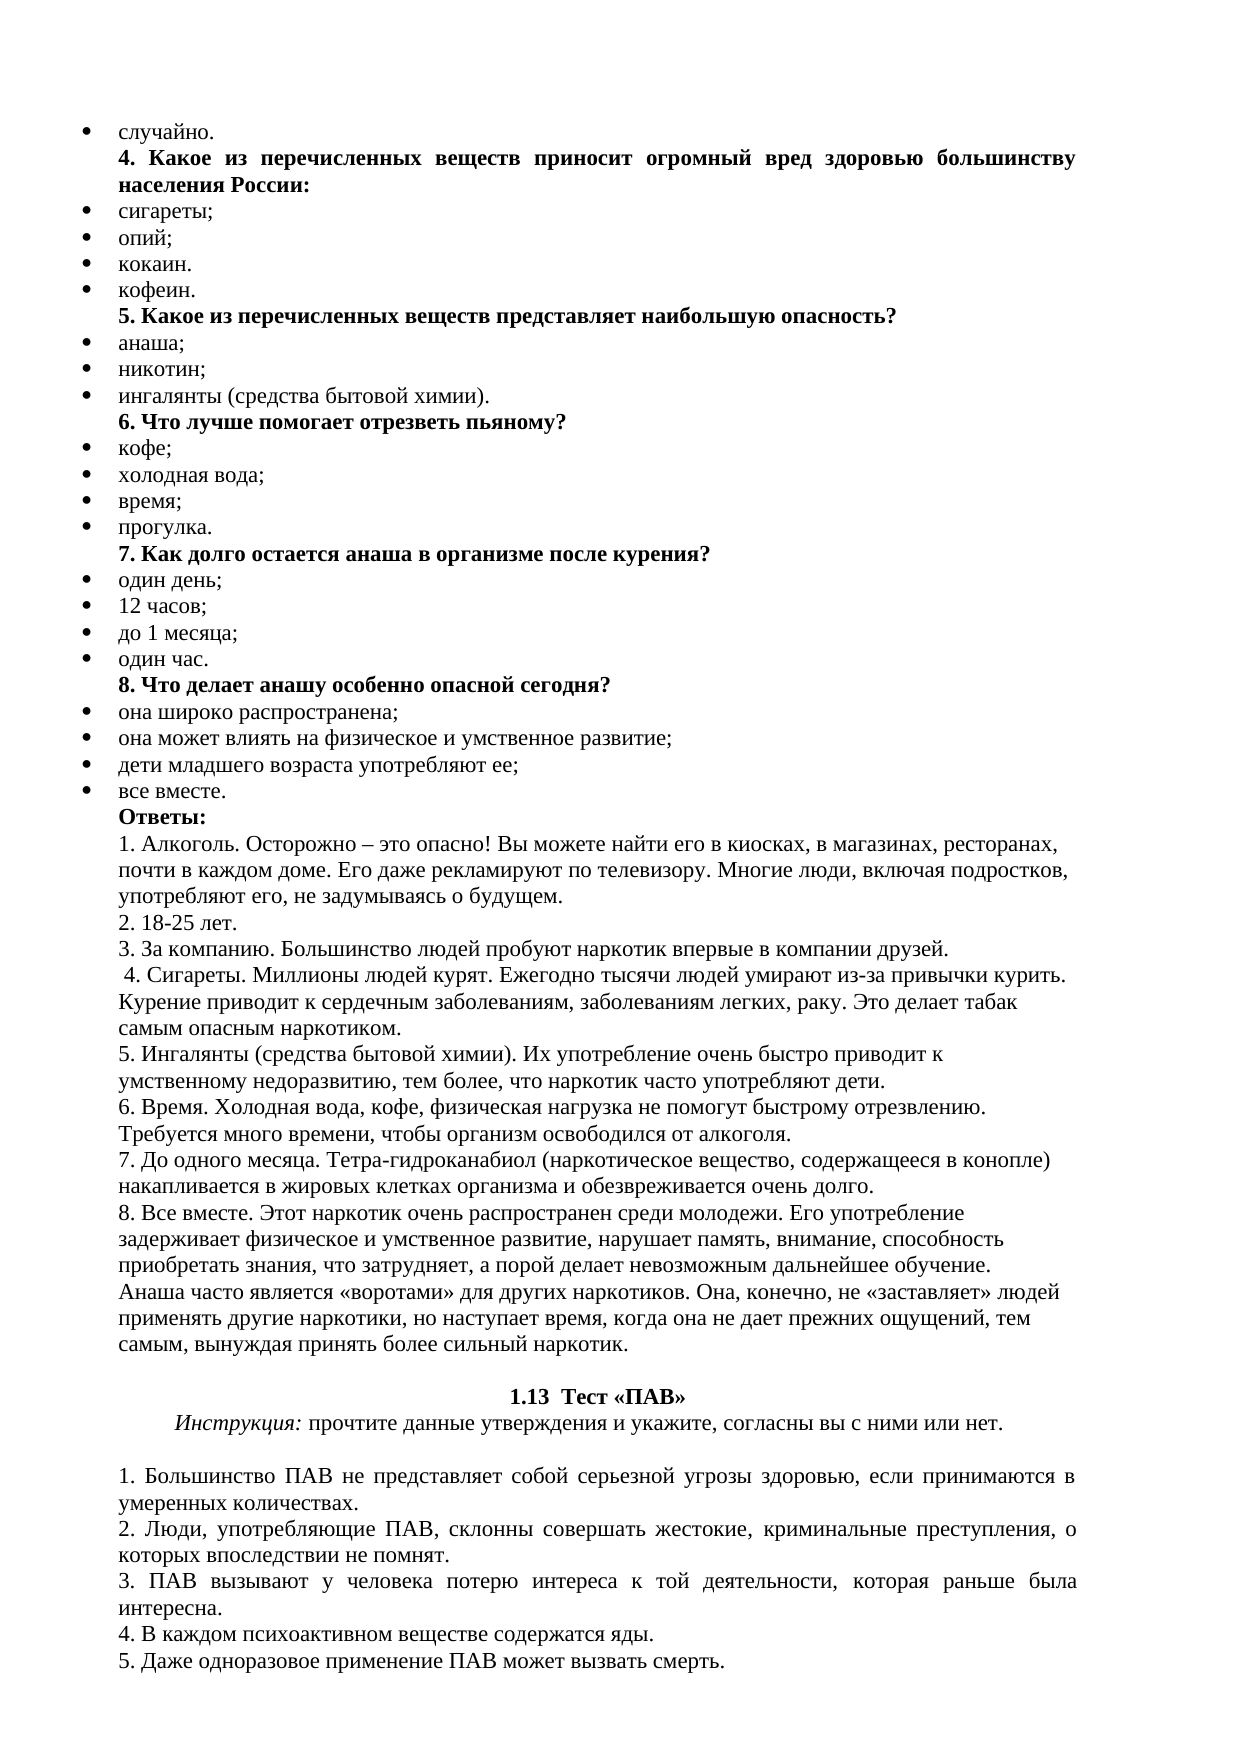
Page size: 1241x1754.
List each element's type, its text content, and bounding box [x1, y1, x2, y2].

text Инструкция: прочтите данные утверждения и укажите, согласны вы с ними или нет. [118, 1409, 1077, 1436]
list случайно. 4. Какое из перечисленных веществ приносит огромный вред здоровью большинству населения России: [83, 118, 1077, 197]
list кофеин. 5. Какое из перечисленных веществ представляет наибольшую опасность? [83, 276, 1077, 329]
text 5. Ингалянты (средства бытовой химии). Их употребление очень быстро приводит к умственному недоразвитию, тем более, что наркотик часто употребляют дети. [118, 1041, 1077, 1093]
text 7. До одного месяца. Тетра-гидроканабиол (наркотическое вещество, содержащееся в конопле) накапливается в жировых клетках организма и обезвреживается очень долго. [118, 1146, 1077, 1199]
list холодная вода; [83, 461, 1077, 487]
text 2. Люди, употребляющие ПАВ, склонны совершать жестокие, криминальные преступления, о которых впоследствии не помнят. [118, 1515, 1077, 1568]
text 4. В каждом психоактивном веществе содержатся яды. [118, 1620, 1077, 1647]
list ингалянты (средства бытовой химии). 6. Что лучше помогает отрезветь пьяному? [83, 382, 1077, 434]
list до 1 месяца; [83, 619, 1077, 645]
list она широко распространена; [83, 698, 1077, 724]
list время; [83, 487, 1077, 513]
text 3. За компанию. Большинство людей пробуют наркотик впервые в компании друзей. [118, 935, 1077, 961]
text 6. Время. Холодная вода, кофе, физическая нагрузка не помогут быстрому отрезвлению. Требуется много времени, чтобы организм освободился от алкоголя. [118, 1093, 1077, 1146]
list анаша; [83, 329, 1077, 355]
list опий; [83, 223, 1077, 250]
text 8. Все вместе. Этот наркотик очень распространен среди молодежи. Его употребление задерживает физическое и умственное развитие, нарушает память, внимание, способность приобретать знания, что затрудняет, а порой делает невозможным дальнейшее обучение. Анаша часто является «воротами» для других наркотиков. Она, конечно, не «заставляет» людей применять другие наркотики, но наступает время, когда она не дает прежних ощущений, тем самым, вынуждая принять более сильный наркотик. [118, 1199, 1077, 1357]
text 3. ПАВ вызывают у человека потерю интереса к той деятельности, которая раньше была интересна. [118, 1568, 1077, 1620]
text 1.13 Тест «ПАВ» [118, 1383, 1077, 1409]
list прогулка. 7. Как долго остается анаша в организме после курения? [83, 513, 1077, 566]
list один час. 8. Что делает анашу особенно опасной сегодня? [83, 645, 1077, 698]
text 2. 18-25 лет. [118, 909, 1077, 935]
list кокаин. [83, 250, 1077, 276]
list сигареты; [83, 197, 1077, 223]
list никотин; [83, 355, 1077, 382]
text 4. Сигареты. Миллионы людей курят. Ежегодно тысячи людей умирают из-за привычки курить. Курение приводит к сердечным заболеваниям, заболеваниям легких, раку. Это делает табак самым опасным наркотиком. [118, 961, 1077, 1041]
list все вместе. Ответы: 1. Алкоголь. Осторожно – это опасно! Вы можете найти его в киосках, в магазинах, ресторанах, почти в каждом доме. Его даже рекламируют по телевизору. Многие люди, включая подростков, употребляют его, не задумываясь о будущем. [83, 777, 1077, 909]
text 5. Даже одноразовое применение ПАВ может вызвать смерть. [118, 1647, 1077, 1673]
list один день; [83, 566, 1077, 592]
list 12 часов; [83, 592, 1077, 619]
list она может влиять на физическое и умственное развитие; [83, 724, 1077, 751]
list дети младшего возраста употребляют ее; [83, 751, 1077, 777]
list кофе; [83, 434, 1077, 461]
text 1. Большинство ПАВ не представляет собой серьезной угрозы здоровью, если принимаются в умеренных количествах. [118, 1462, 1077, 1515]
